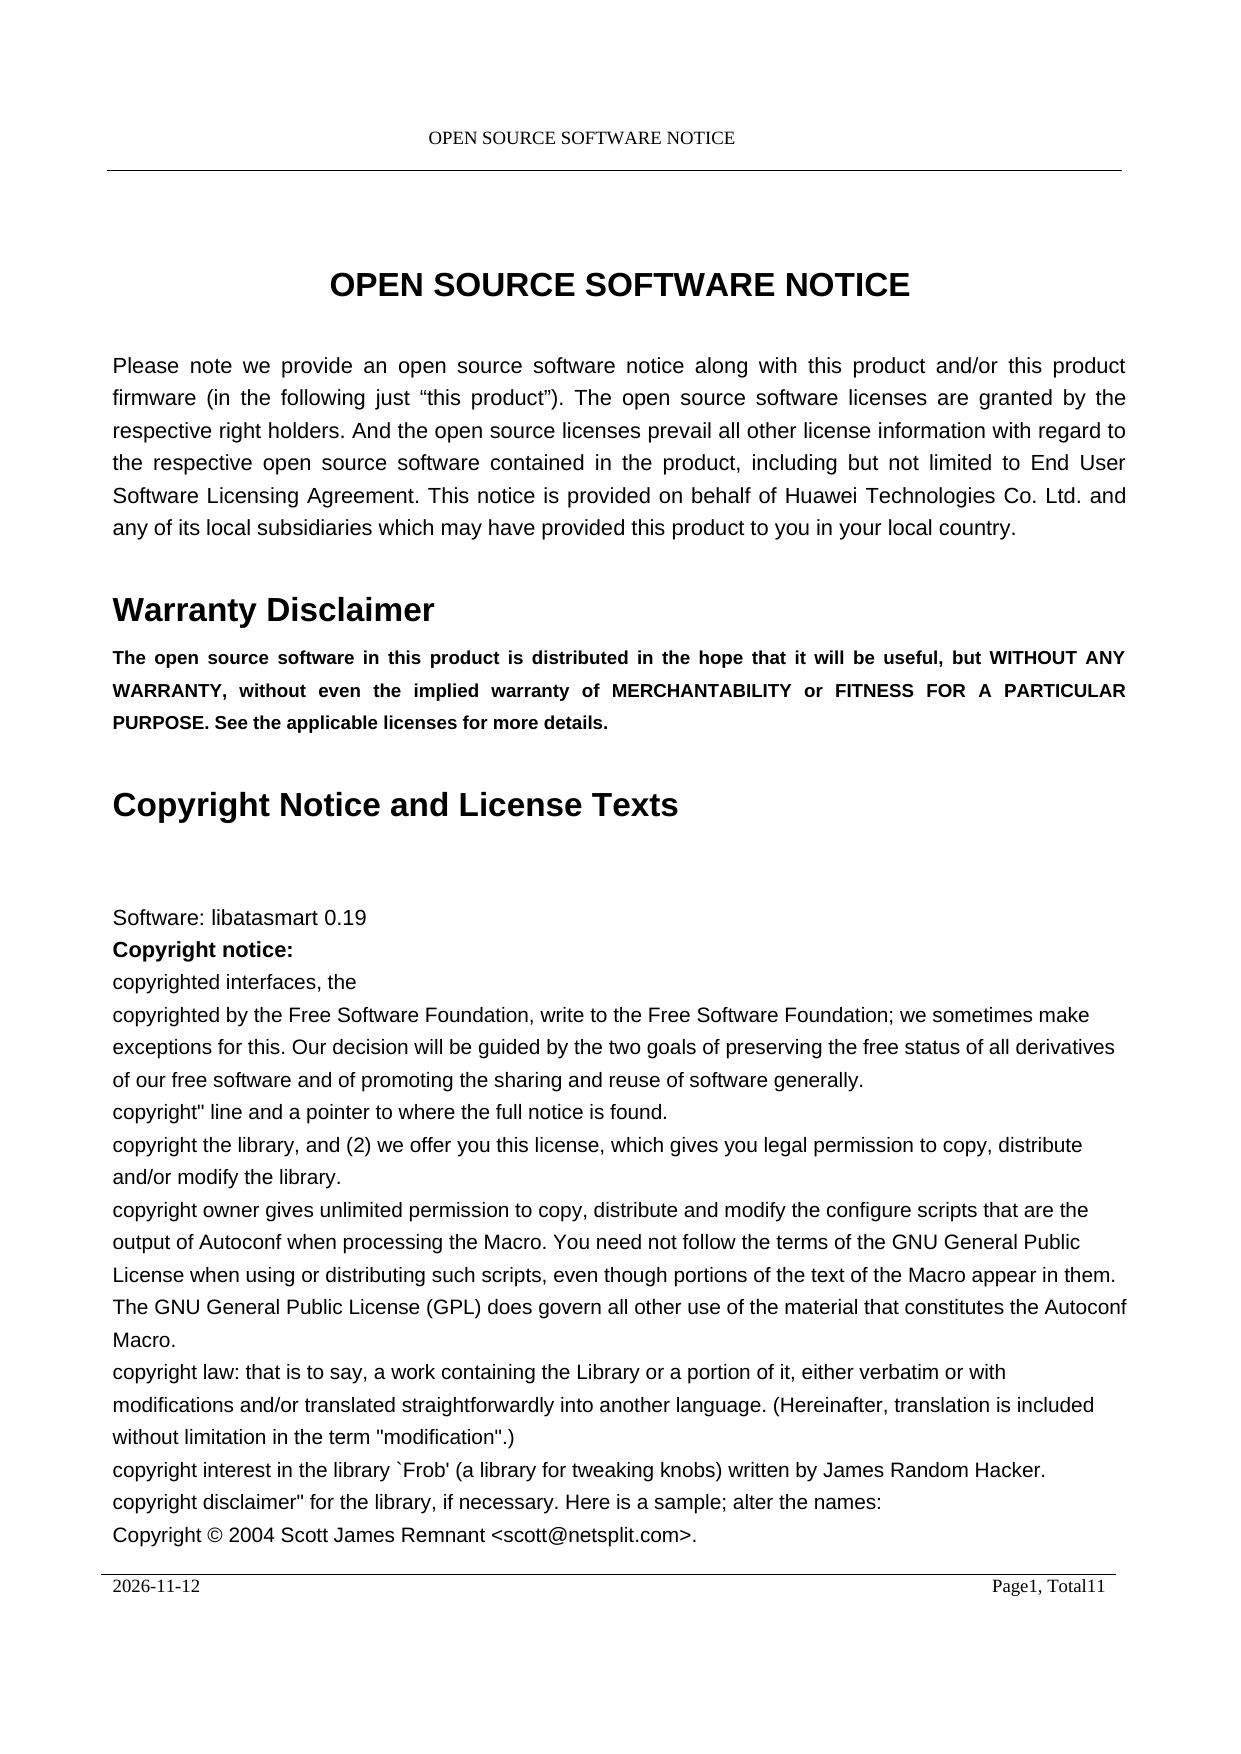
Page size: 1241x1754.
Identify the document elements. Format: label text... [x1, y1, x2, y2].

text copyright" line and a pointer to where the full notice is found. [112, 1096, 1128, 1128]
text Copyright © 2004 Scott James Remnant <scott@netsplit.com>. [112, 1518, 1128, 1551]
text OPEN SOURCE SOFTWARE NOTICE [112, 251, 1128, 316]
text copyright owner gives unlimited permission to copy, distribute and modify the configure scripts that are the output of Autoconf when processing the Macro. You need not follow the terms of the GNU General Public License when using or distributing such scripts, even though portions of the text of the Macro appear in them. The GNU General Public License (GPL) does govern all other use of the material that constitutes the Autoconf Macro. [112, 1193, 1128, 1356]
text copyright disclaimer" for the library, if necessary. Here is a sample; alter the names: [112, 1486, 1128, 1518]
text copyrighted by the Free Software Foundation, write to the Free Software Foundation; we sometimes make exceptions for this. Our decision will be guided by the two goals of preserving the free status of all derivatives of our free software and of promoting the sharing and reuse of software generally. [112, 998, 1128, 1096]
text The open source software in this product is distributed in the hope that it will be useful, but WITHOUT ANY WARRANTY, without even the implied warranty of MERCHANTABILITY or FITNESS FOR A PARTICULAR PURPOSE. See the applicable licenses for more details. [112, 641, 1128, 739]
text Copyright Notice and License Texts [112, 771, 1128, 836]
text copyright law: that is to say, a work containing the Library or a portion of it, either verbatim or with modifications and/or translated straightforwardly into another language. (Hereinafter, translation is included without limitation in the term "modification".) [112, 1356, 1128, 1453]
text copyright the library, and (2) we offer you this license, which gives you legal permission to copy, distribute and/or modify the library. [112, 1128, 1128, 1193]
text copyrighted interfaces, the [112, 966, 1128, 998]
text Copyright notice: [112, 933, 1128, 966]
text Warranty Disclaimer [112, 576, 1128, 641]
text Please note we provide an open source software notice along with this product and/or this product firmware (in the following just “this product”). The open source software licenses are granted by the respective right holders. And the open source licenses prevail all other license information with regard to the respective open source software contained in the product, including but not limited to End User Software Licensing Agreement. This notice is provided on behalf of Huawei Technologies Co. Ltd. and any of its local subsidiaries which may have provided this product to you in your local country. [112, 349, 1128, 544]
text copyright interest in the library `Frob' (a library for tweaking knobs) written by James Random Hacker. [112, 1453, 1128, 1486]
text Software: libatasmart 0.19 [112, 901, 1128, 933]
